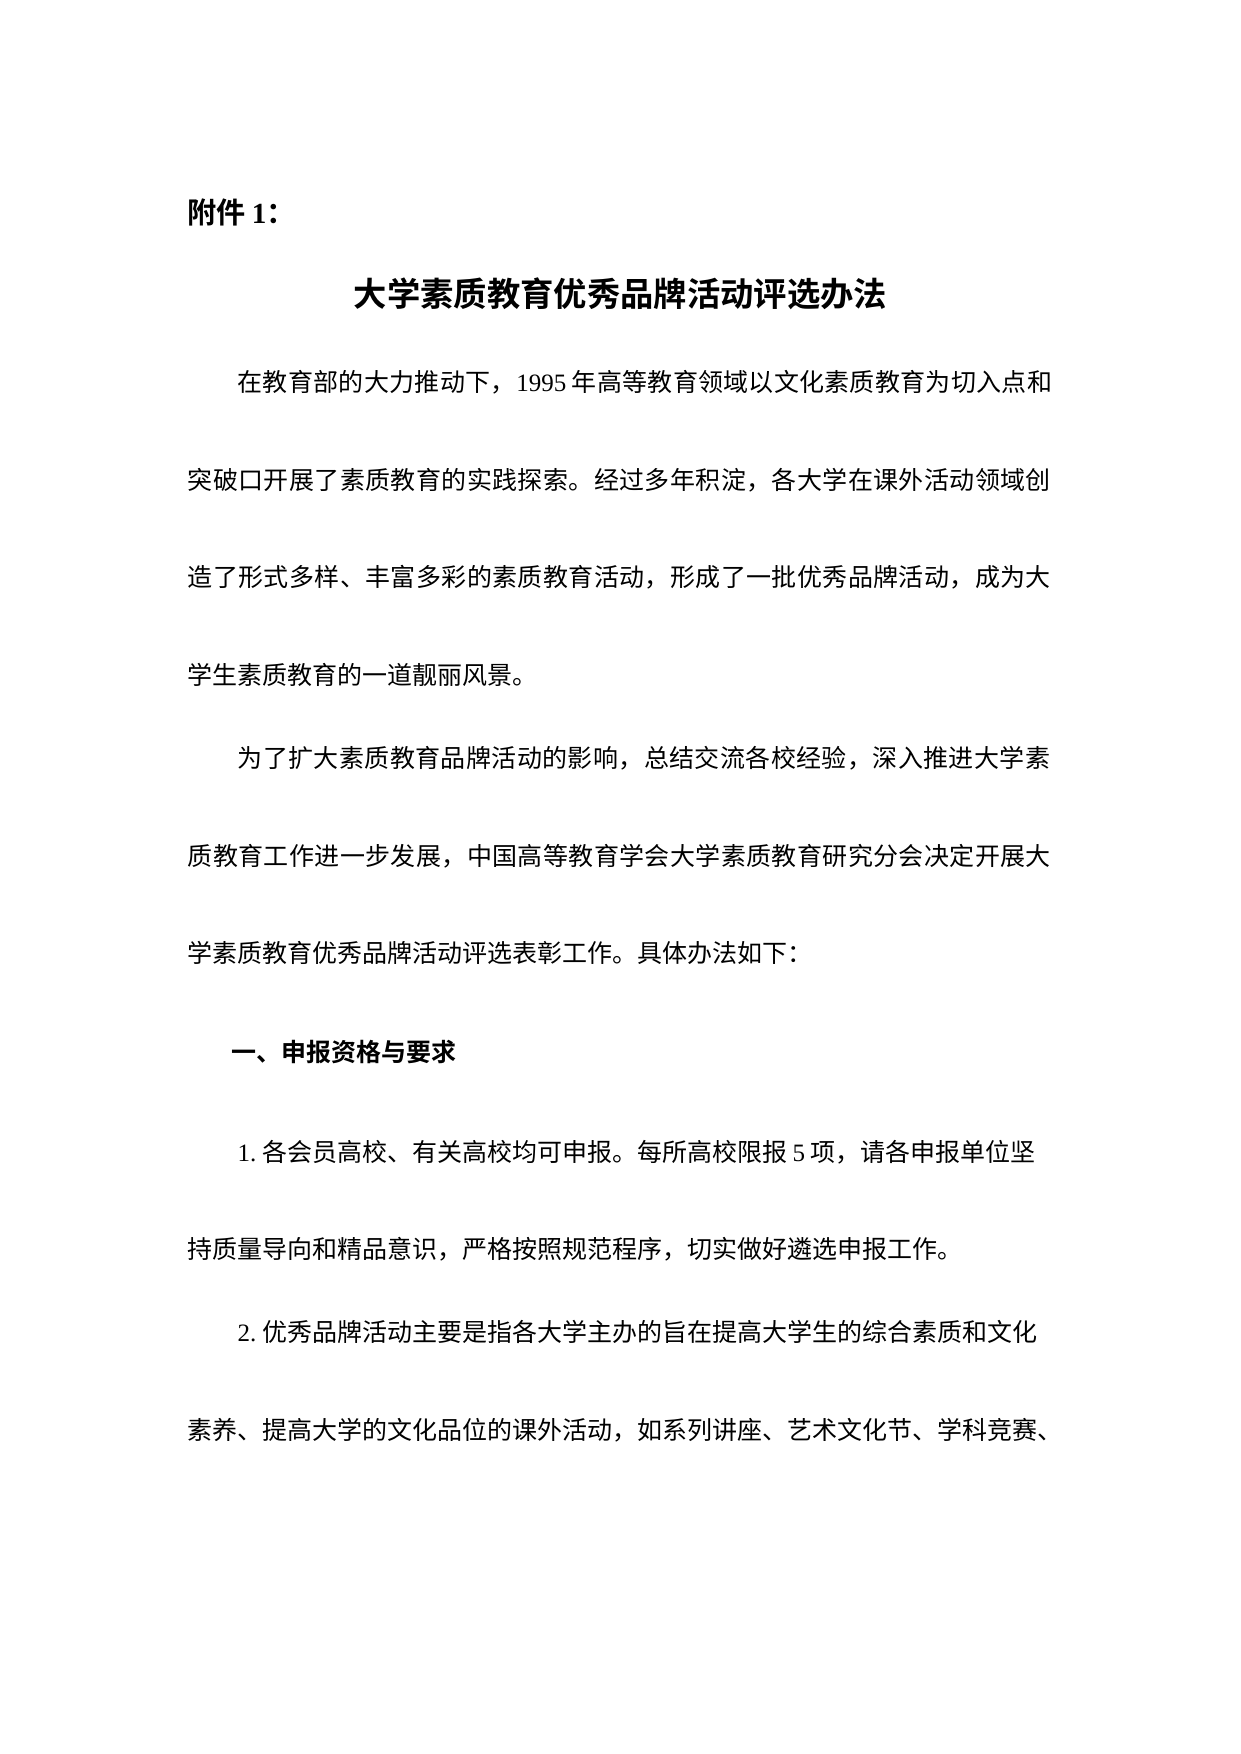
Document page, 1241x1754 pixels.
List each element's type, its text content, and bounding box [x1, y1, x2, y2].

text 为了扩大素质教育品牌活动的影响，总结交流各校经验，深入推进大学素质教育工作进一步发展，中国高等教育学会大学素质教育研究分会决定开展大学素质教育优秀品牌活动评选表彰工作。具体办法如下： [187, 724, 1053, 984]
text 附件1： [187, 178, 1053, 243]
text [187, 1298, 1053, 1461]
text 1. 各会员高校、有关高校均可申报。每所高校限报5项，请各申报单位坚持质量导向和精品意识，严格按照规范程序，切实做好遴选申报工作。 [187, 1118, 1053, 1280]
text 一、申报资格与要求 [187, 1018, 1053, 1083]
text 在教育部的大力推动下，1995年高等教育领域以文化素质教育为切入点和突破口开展了素质教育的实践探索。经过多年积淀，各大学在课外活动领域创造了形式多样、丰富多彩的素质教育活动，形成了一批优秀品牌活动，成为大学生素质教育的一道靓丽风景。 [187, 348, 1053, 706]
text 大学素质教育优秀品牌活动评选办法 [187, 259, 1053, 324]
